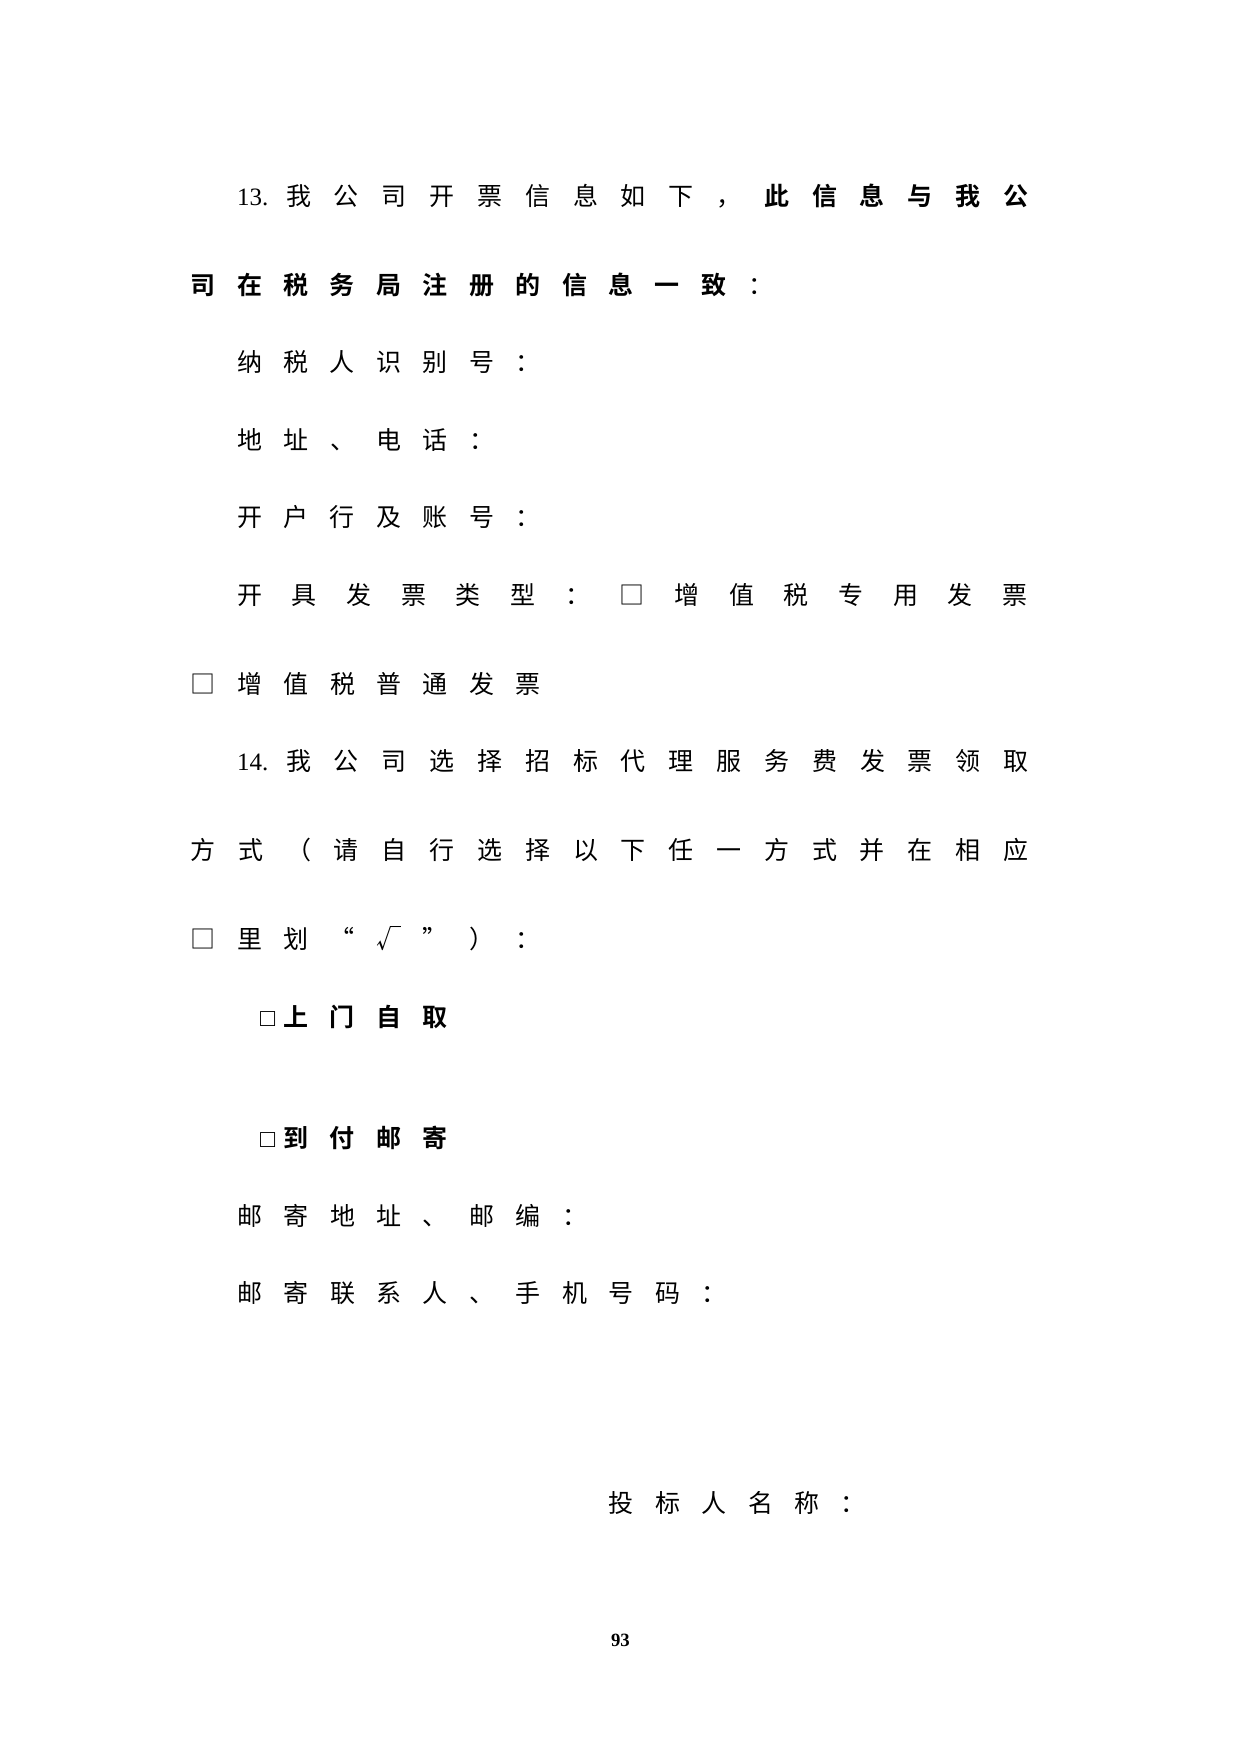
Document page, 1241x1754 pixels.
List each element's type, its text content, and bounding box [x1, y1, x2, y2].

text 14. 我公司选择招标代理服务费发票领取方式（请自行选择以下任一方式并在相应□里划“√”）： [190, 730, 1050, 968]
text 地址、电话： [190, 408, 1050, 468]
text 纳税人识别号： [190, 331, 1050, 390]
text 邮寄联系人、手机号码： [190, 1262, 1050, 1322]
text 开户行及账号： [190, 486, 1050, 545]
text 开具发票类型：□增值税专用发票 □增值税普通发票 [190, 563, 1050, 712]
text 投标人名称： [190, 1472, 1050, 1531]
text 13. 我公司开票信息如下，此信息与我公司在税务局注册的信息一致： [190, 164, 1050, 313]
text □到付邮寄 [190, 1107, 1050, 1167]
text 邮寄地址、邮编： [190, 1185, 1050, 1244]
text □上门自取 [190, 986, 1050, 1045]
